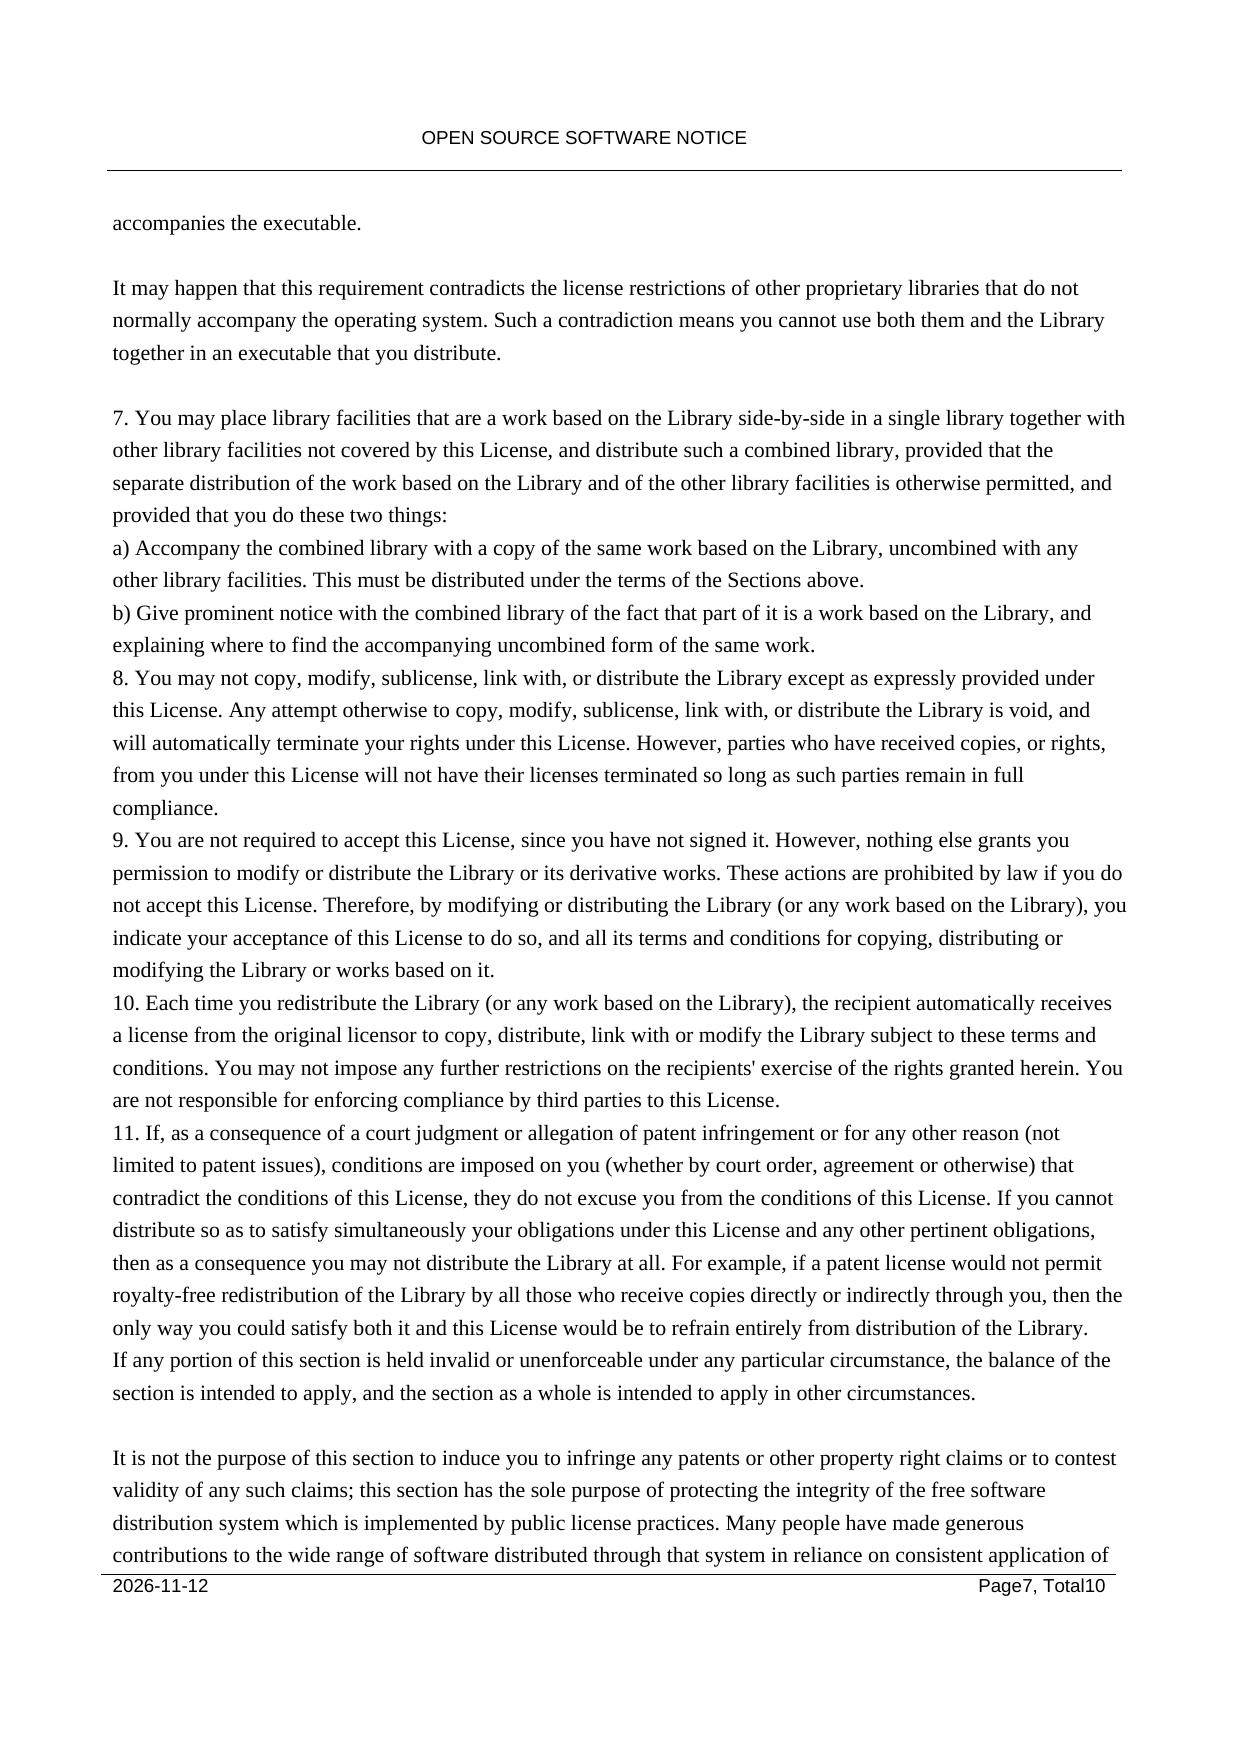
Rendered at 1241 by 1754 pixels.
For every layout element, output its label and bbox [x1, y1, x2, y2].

text [112, 206, 1128, 1571]
